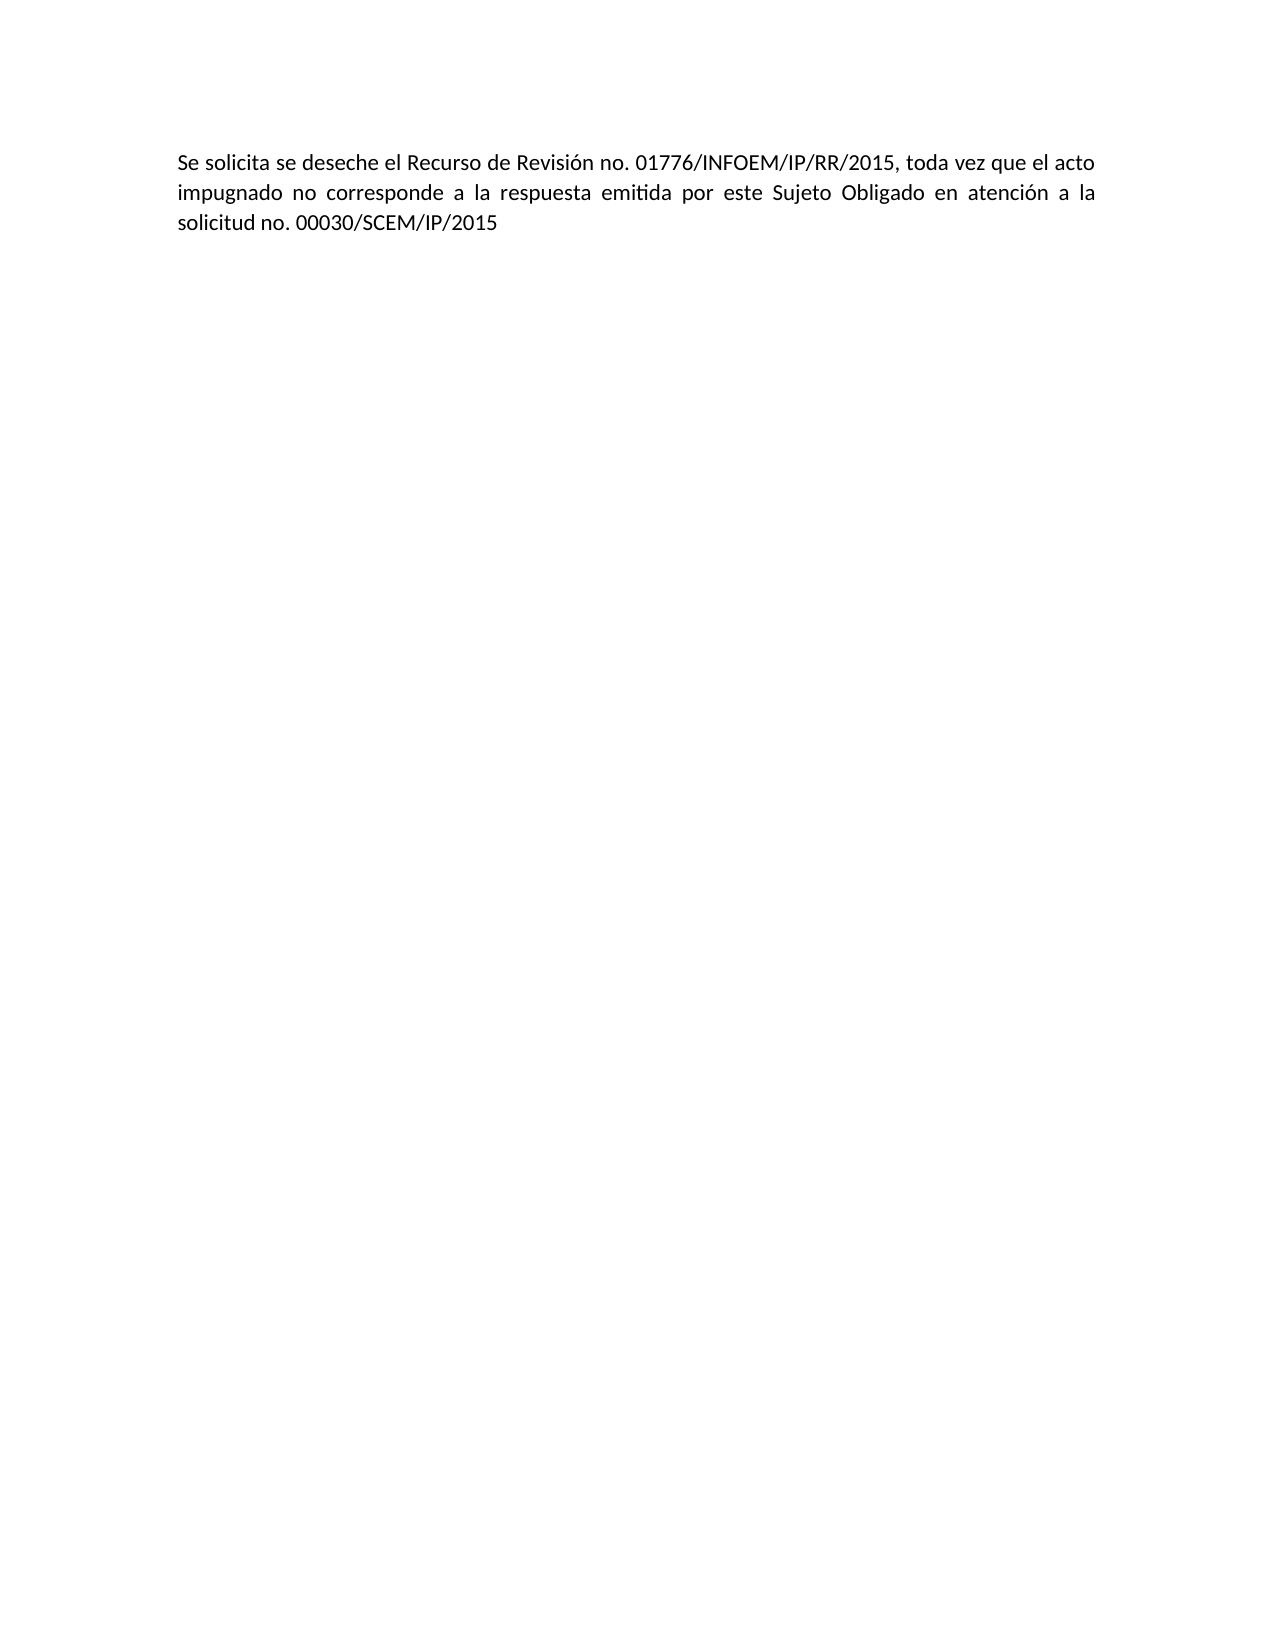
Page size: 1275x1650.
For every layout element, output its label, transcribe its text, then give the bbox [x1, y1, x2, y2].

text Se solicita se deseche el Recurso de Revisión no. 01776/INFOEM/IP/RR/2015, toda vez que el acto impugnado no corresponde a la respuesta emitida por este Sujeto Obligado en atención a la solicitud no. 00030/SCEM/IP/2015 [177, 148, 1098, 236]
